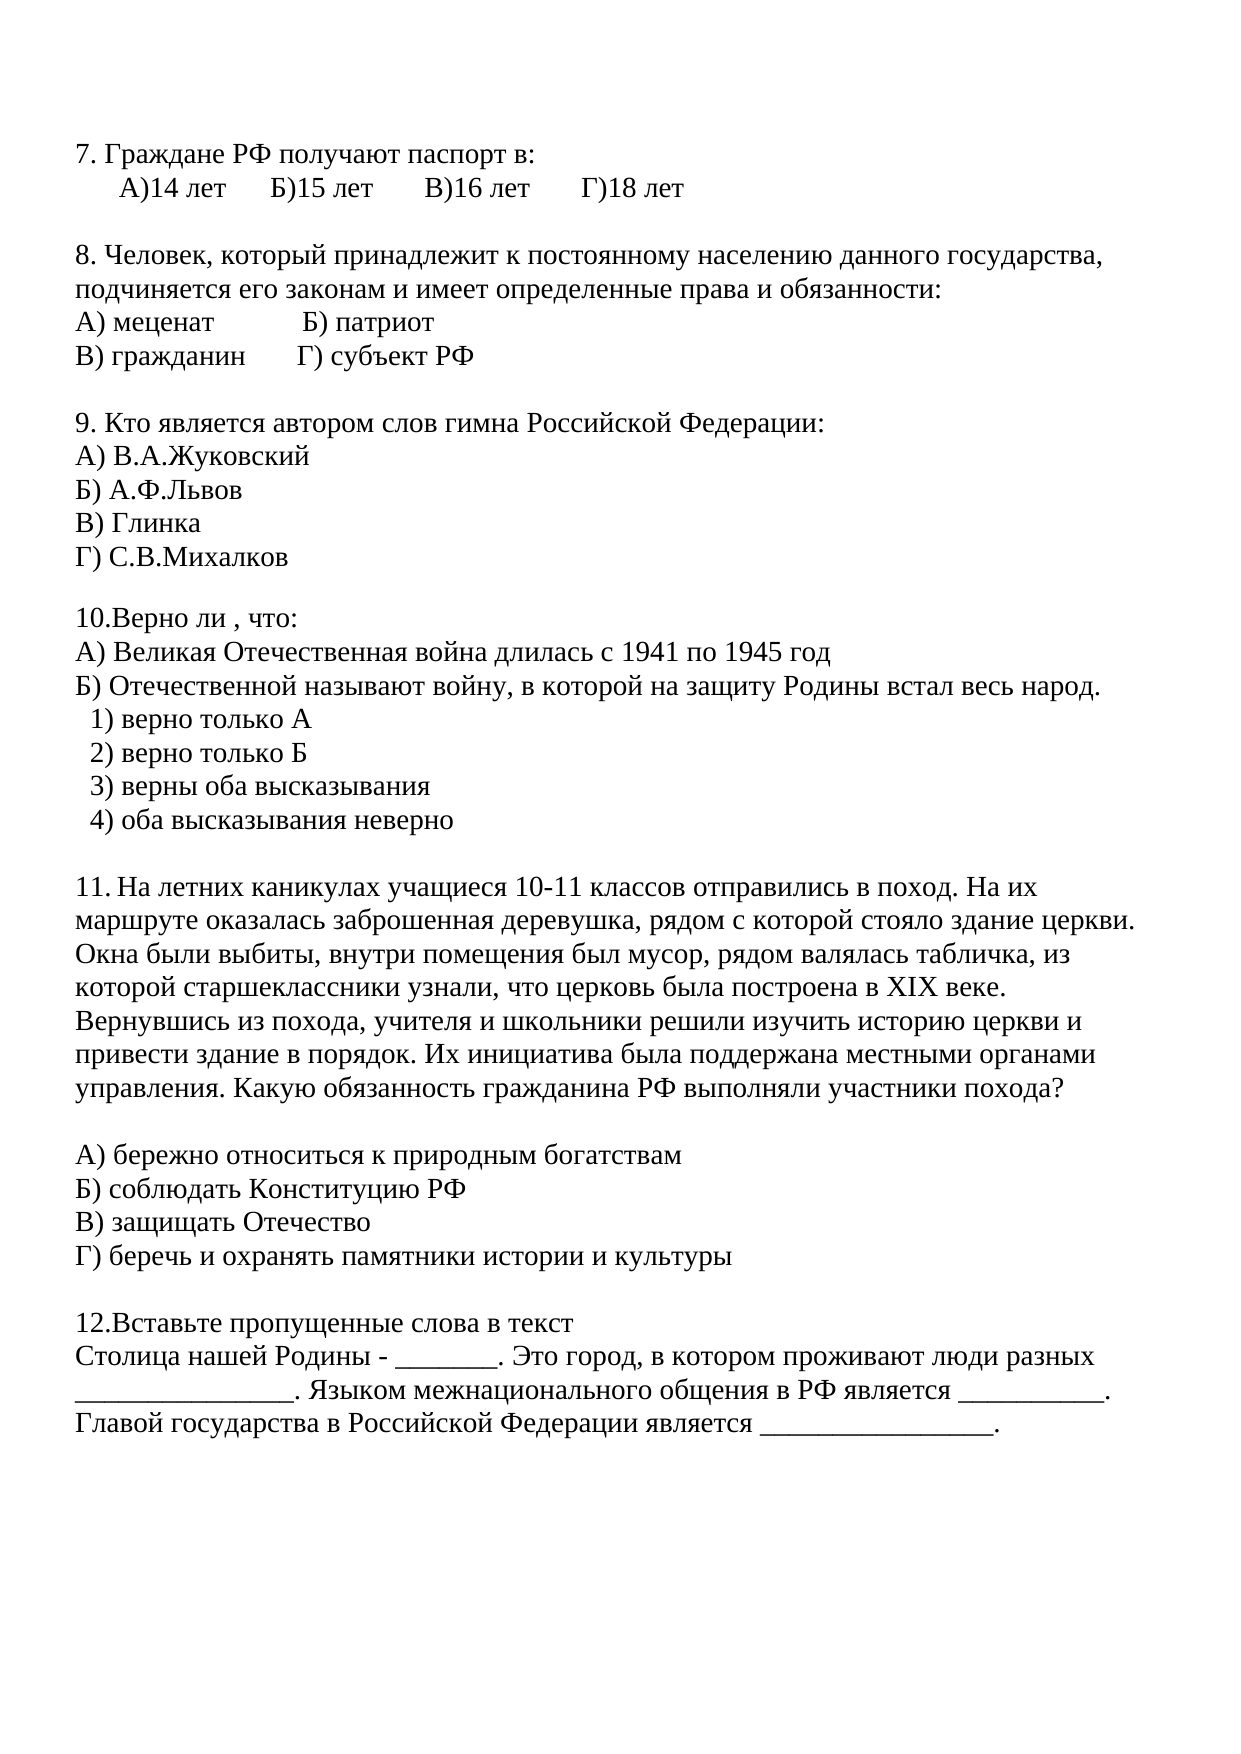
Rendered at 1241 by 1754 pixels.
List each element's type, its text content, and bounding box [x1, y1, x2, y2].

text Г) С.В.Михалков [75, 539, 1165, 573]
text В) защищать Отечество [75, 1204, 1165, 1238]
text 10.Верно ли , что: [75, 601, 1165, 634]
text 4) оба высказывания неверно [75, 802, 1165, 835]
text Столица нашей Родины - _______. Это город, в котором проживают люди разных _______________. Языком межнационального общения в РФ является __________. [75, 1338, 1165, 1406]
text 12.Вставьте пропущенные слова в текст [75, 1305, 1165, 1338]
text В) гражданин Г) субъект РФ [75, 338, 1165, 371]
text 7. Граждане РФ получают паспорт в: [75, 137, 1165, 170]
text А)14 лет Б)15 лет В)16 лет Г)18 лет [75, 170, 1165, 204]
text 9. Кто является автором слов гимна Российской Федерации: [75, 405, 1165, 438]
text 8. Человек, который принадлежит к постоянному населению данного государства, подчиняется его законам и имеет определенные права и обязанности: [75, 237, 1165, 304]
text А) Великая Отечественная война длилась с 1941 по 1945 год [75, 634, 1165, 668]
text В) Глинка [75, 506, 1165, 539]
text Б) А.Ф.Львов [75, 472, 1165, 506]
text Г) беречь и охранять памятники истории и культуры [75, 1238, 1165, 1271]
text 1) верно только А [75, 701, 1165, 735]
text 11. На летних каникулах учащиеся 10-11 классов отправились в поход. На их маршруте оказалась заброшенная деревушка, рядом с которой стояло здание церкви. Окна были выбиты, внутри помещения был мусор, рядом валялась табличка, из которой старшеклассники узнали, что церковь была построена в ХIХ веке. Вернувшись из похода, учителя и школьники решили изучить историю церкви и привести здание в порядок. Их инициатива была поддержана местными органами управления. Какую обязанность гражданина РФ выполняли участники похода? [75, 869, 1165, 1104]
text А) меценат Б) патриот [75, 304, 1165, 338]
text 3) верны оба высказывания [75, 768, 1165, 802]
text Б) Отечественной называют войну, в которой на защиту Родины встал весь народ. [75, 668, 1165, 701]
text А) В.А.Жуковский [75, 438, 1165, 472]
text 2) верно только Б [75, 735, 1165, 768]
text А) бережно относиться к природным богатствам [75, 1137, 1165, 1171]
text Главой государства в Российской Федерации является ________________. [75, 1406, 1165, 1439]
text Б) соблюдать Конституцию РФ [75, 1171, 1165, 1204]
